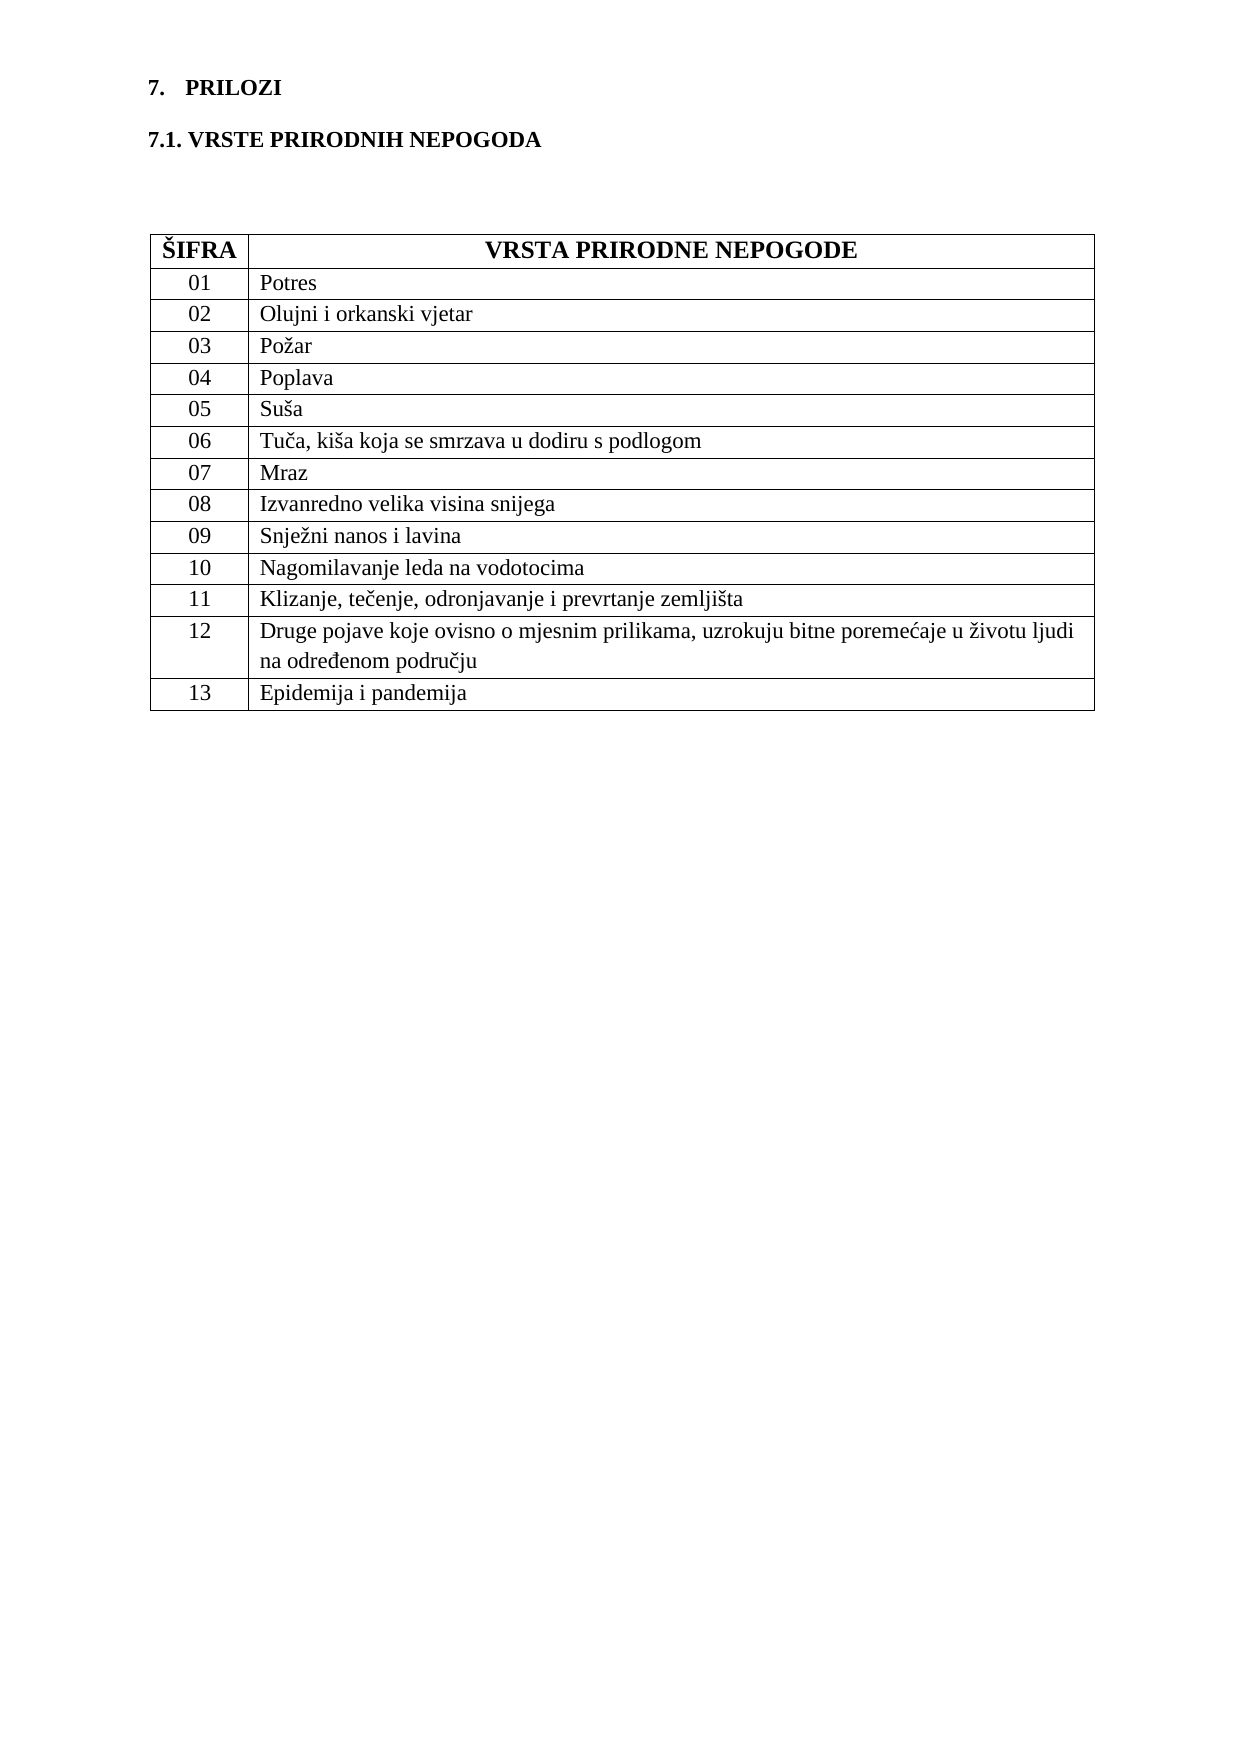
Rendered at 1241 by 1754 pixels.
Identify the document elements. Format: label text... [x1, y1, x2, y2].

table_cell 05 [151, 395, 248, 426]
table_cell 10 [151, 554, 248, 584]
table_cell Olujni i orkanski vjetar [249, 300, 1094, 331]
table_cell Potres [249, 269, 1094, 299]
table_header ŠIFRA [151, 235, 248, 268]
table_cell Tuča, kiša koja se smrzava u dodiru s podlogom [249, 427, 1094, 458]
table_cell 12 [151, 617, 248, 678]
table_cell 03 [151, 332, 248, 363]
table_cell 08 [151, 490, 248, 521]
table_cell Požar [249, 332, 1094, 363]
table_cell Nagomilavanje leda na vodotocima [249, 554, 1094, 584]
table_cell Klizanje, tečenje, odronjavanje i prevrtanje zemljišta [249, 585, 1094, 616]
table_cell Mraz [249, 459, 1094, 489]
table_cell 07 [151, 459, 248, 489]
text 7.1. VRSTE PRIRODNIH NEPOGODA [148, 127, 1093, 153]
table_cell 09 [151, 522, 248, 553]
table_cell Snježni nanos i lavina [249, 522, 1094, 553]
table_header VRSTA PRIRODNE NEPOGODE [249, 235, 1094, 268]
table_cell 04 [151, 364, 248, 394]
list PRILOZI [148, 74, 1093, 100]
table_cell Poplava [249, 364, 1094, 394]
table_cell 06 [151, 427, 248, 458]
table_cell Izvanredno velika visina snijega [249, 490, 1094, 521]
table_cell 13 [151, 679, 248, 709]
table_cell Druge pojave koje ovisno o mjesnim prilikama, uzrokuju bitne poremećaje u životu ljudi na određenom području [249, 617, 1094, 678]
table_cell 11 [151, 585, 248, 616]
table_cell Epidemija i pandemija [249, 679, 1094, 709]
table_cell 02 [151, 300, 248, 331]
table_cell 01 [151, 269, 248, 299]
table_cell Suša [249, 395, 1094, 426]
